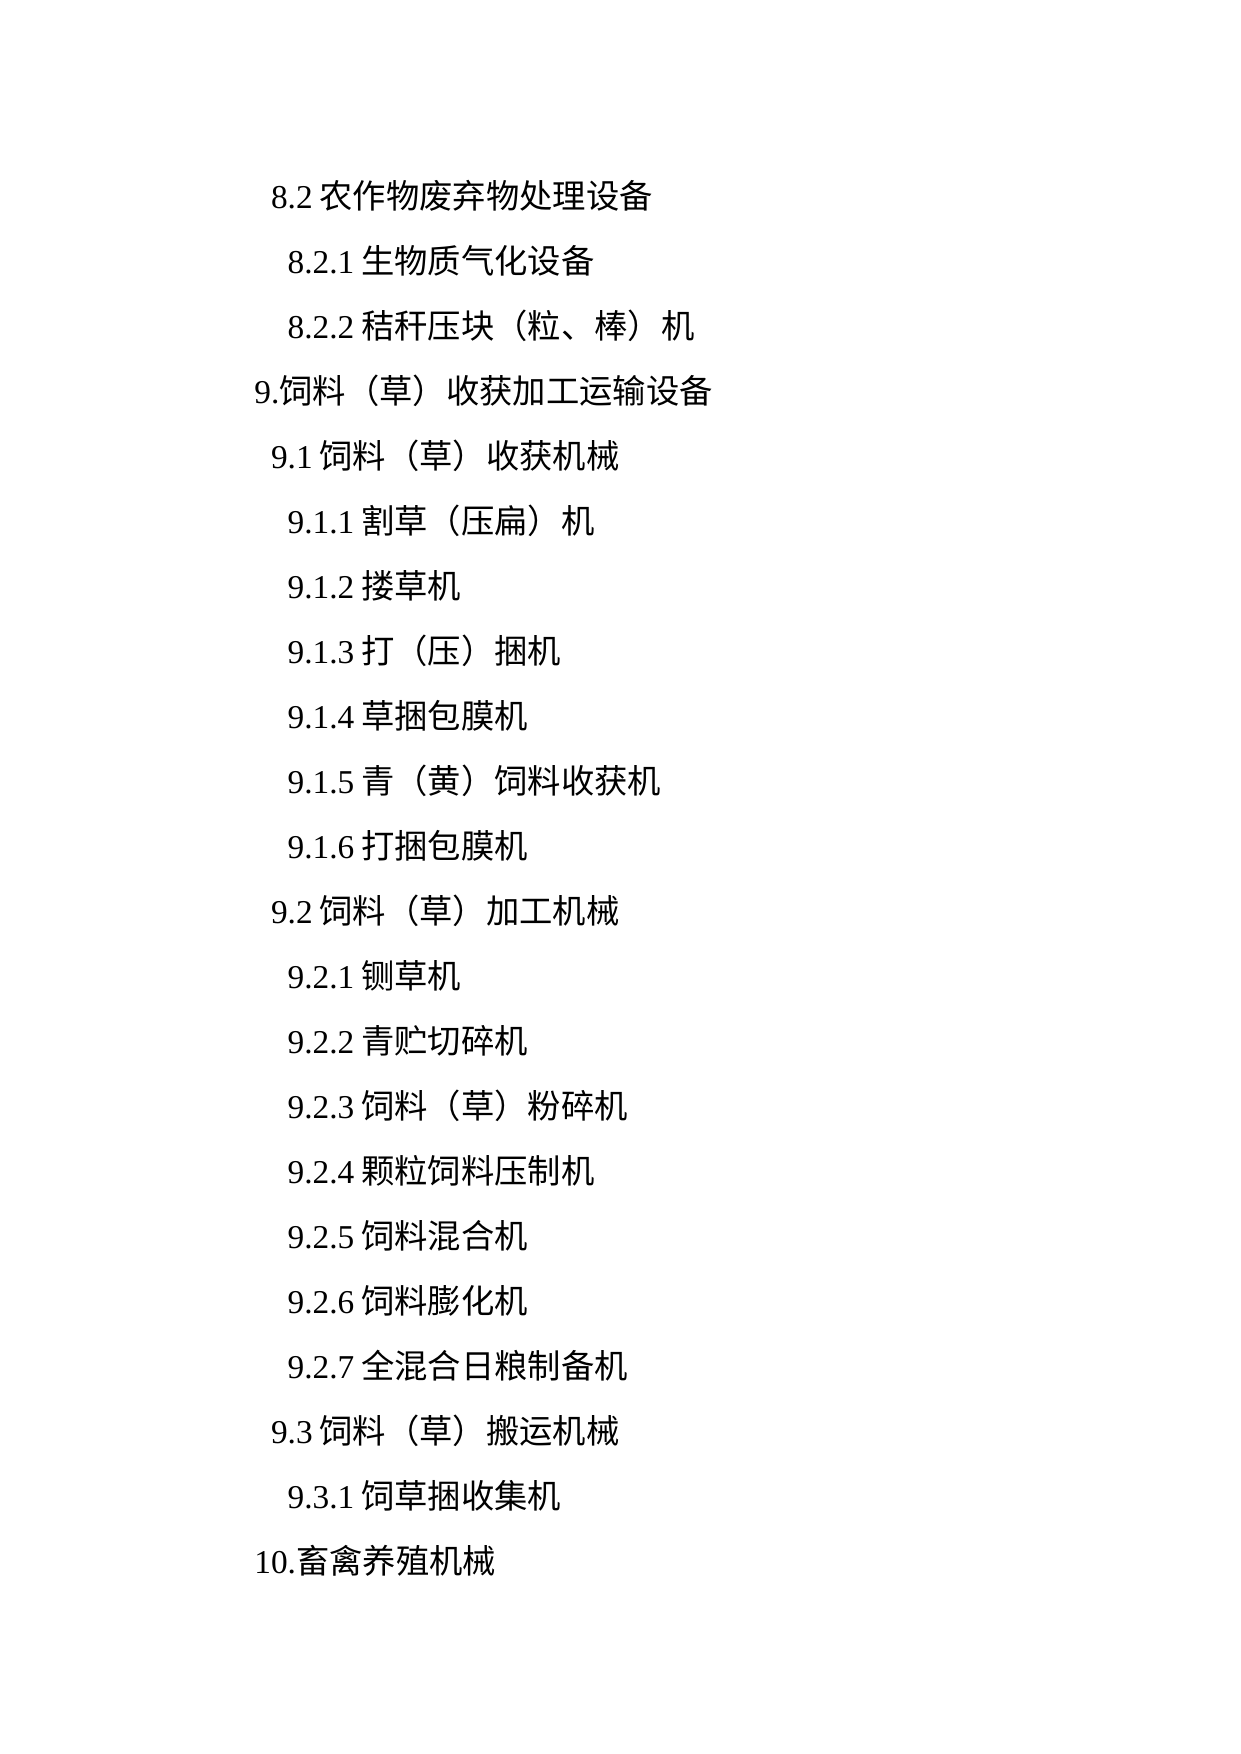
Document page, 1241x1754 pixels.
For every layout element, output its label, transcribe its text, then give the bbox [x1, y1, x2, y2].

text 9.饲料（草）收获加工运输设备 [187, 357, 1053, 422]
text 8.2.1生物质气化设备 [187, 227, 1053, 292]
text 9.2.7全混合日粮制备机 [187, 1332, 1053, 1397]
text 8.2.2秸秆压块（粒、棒）机 [187, 292, 1053, 357]
text 9.2.5饲料混合机 [187, 1202, 1053, 1267]
text 9.2.3饲料（草）粉碎机 [187, 1072, 1053, 1137]
text 9.2.1铡草机 [187, 942, 1053, 1007]
text 9.1.1割草（压扁）机 [187, 487, 1053, 552]
text 9.3饲料（草）搬运机械 [187, 1397, 1053, 1462]
text 9.2饲料（草）加工机械 [187, 877, 1053, 942]
text 9.1饲料（草）收获机械 [187, 422, 1053, 487]
text 10.畜禽养殖机械 [187, 1527, 1053, 1592]
text 9.2.4颗粒饲料压制机 [187, 1137, 1053, 1202]
text 9.2.2青贮切碎机 [187, 1007, 1053, 1072]
text 9.1.3打（压）捆机 [187, 617, 1053, 682]
text 9.1.2搂草机 [187, 552, 1053, 617]
text 9.1.4草捆包膜机 [187, 682, 1053, 747]
text 8.2农作物废弃物处理设备 [187, 162, 1053, 227]
text 9.1.6打捆包膜机 [187, 812, 1053, 877]
text 9.1.5青（黄）饲料收获机 [187, 747, 1053, 812]
text 9.3.1饲草捆收集机 [187, 1462, 1053, 1527]
text 9.2.6饲料膨化机 [187, 1267, 1053, 1332]
